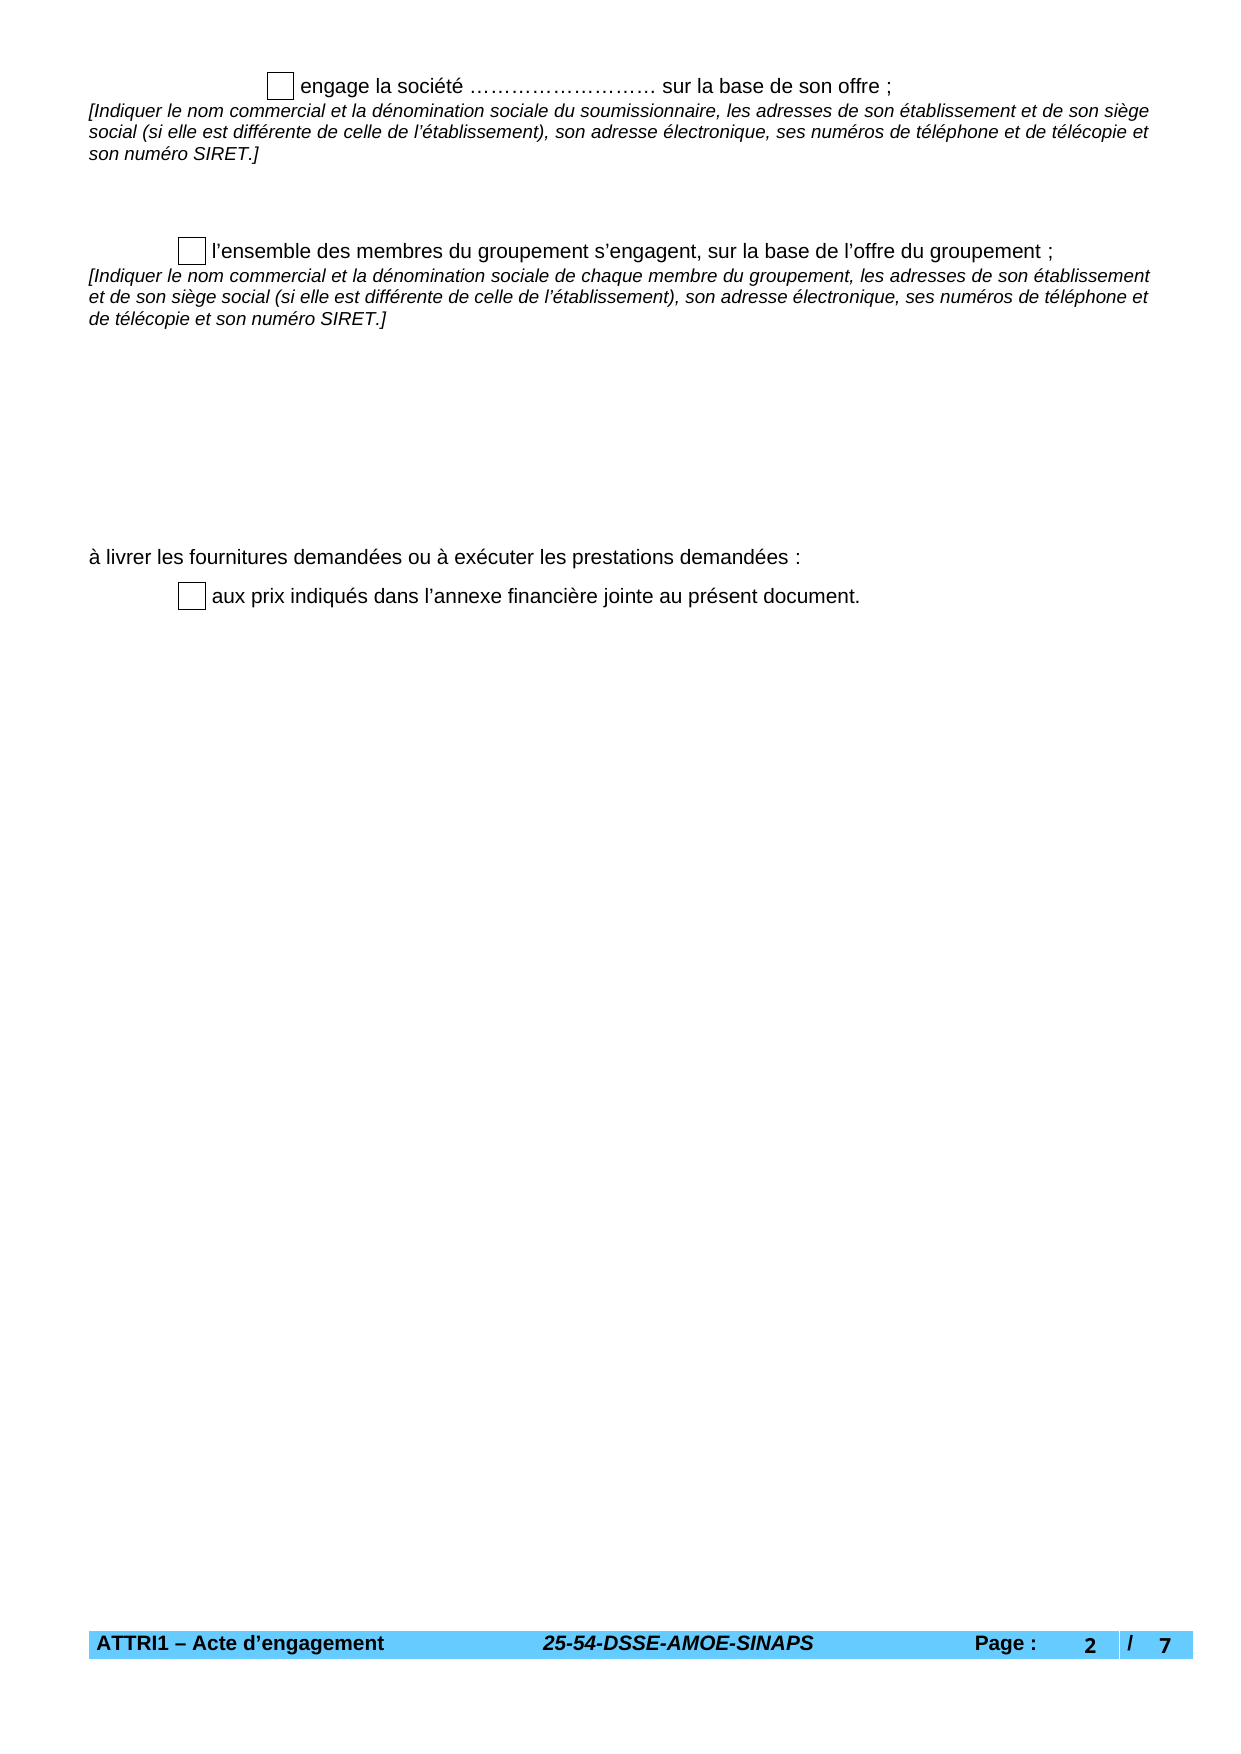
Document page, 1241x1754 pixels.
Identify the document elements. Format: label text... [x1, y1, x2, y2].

text aux prix indiqués dans l’annexe financière jointe au présent document. [162, 581, 1152, 610]
text [Indiquer le nom commercial et la dénomination sociale de chaque membre du groupement, les adresses de son établissement et de son siège social (si elle est différente de celle de l’établissement), son adresse électronique, ses numéros de téléphone et de télécopie et son numéro SIRET.] [89, 265, 1152, 329]
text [89, 100, 1152, 164]
text engage la société ……………………… sur la base de son offre ; [266, 71, 1152, 100]
text à livrer les fournitures demandées ou à exécuter les prestations demandées : [89, 545, 1152, 569]
text l’ensemble des membres du groupement s’engagent, sur la base de l’offre du groupement ; [177, 236, 1152, 265]
